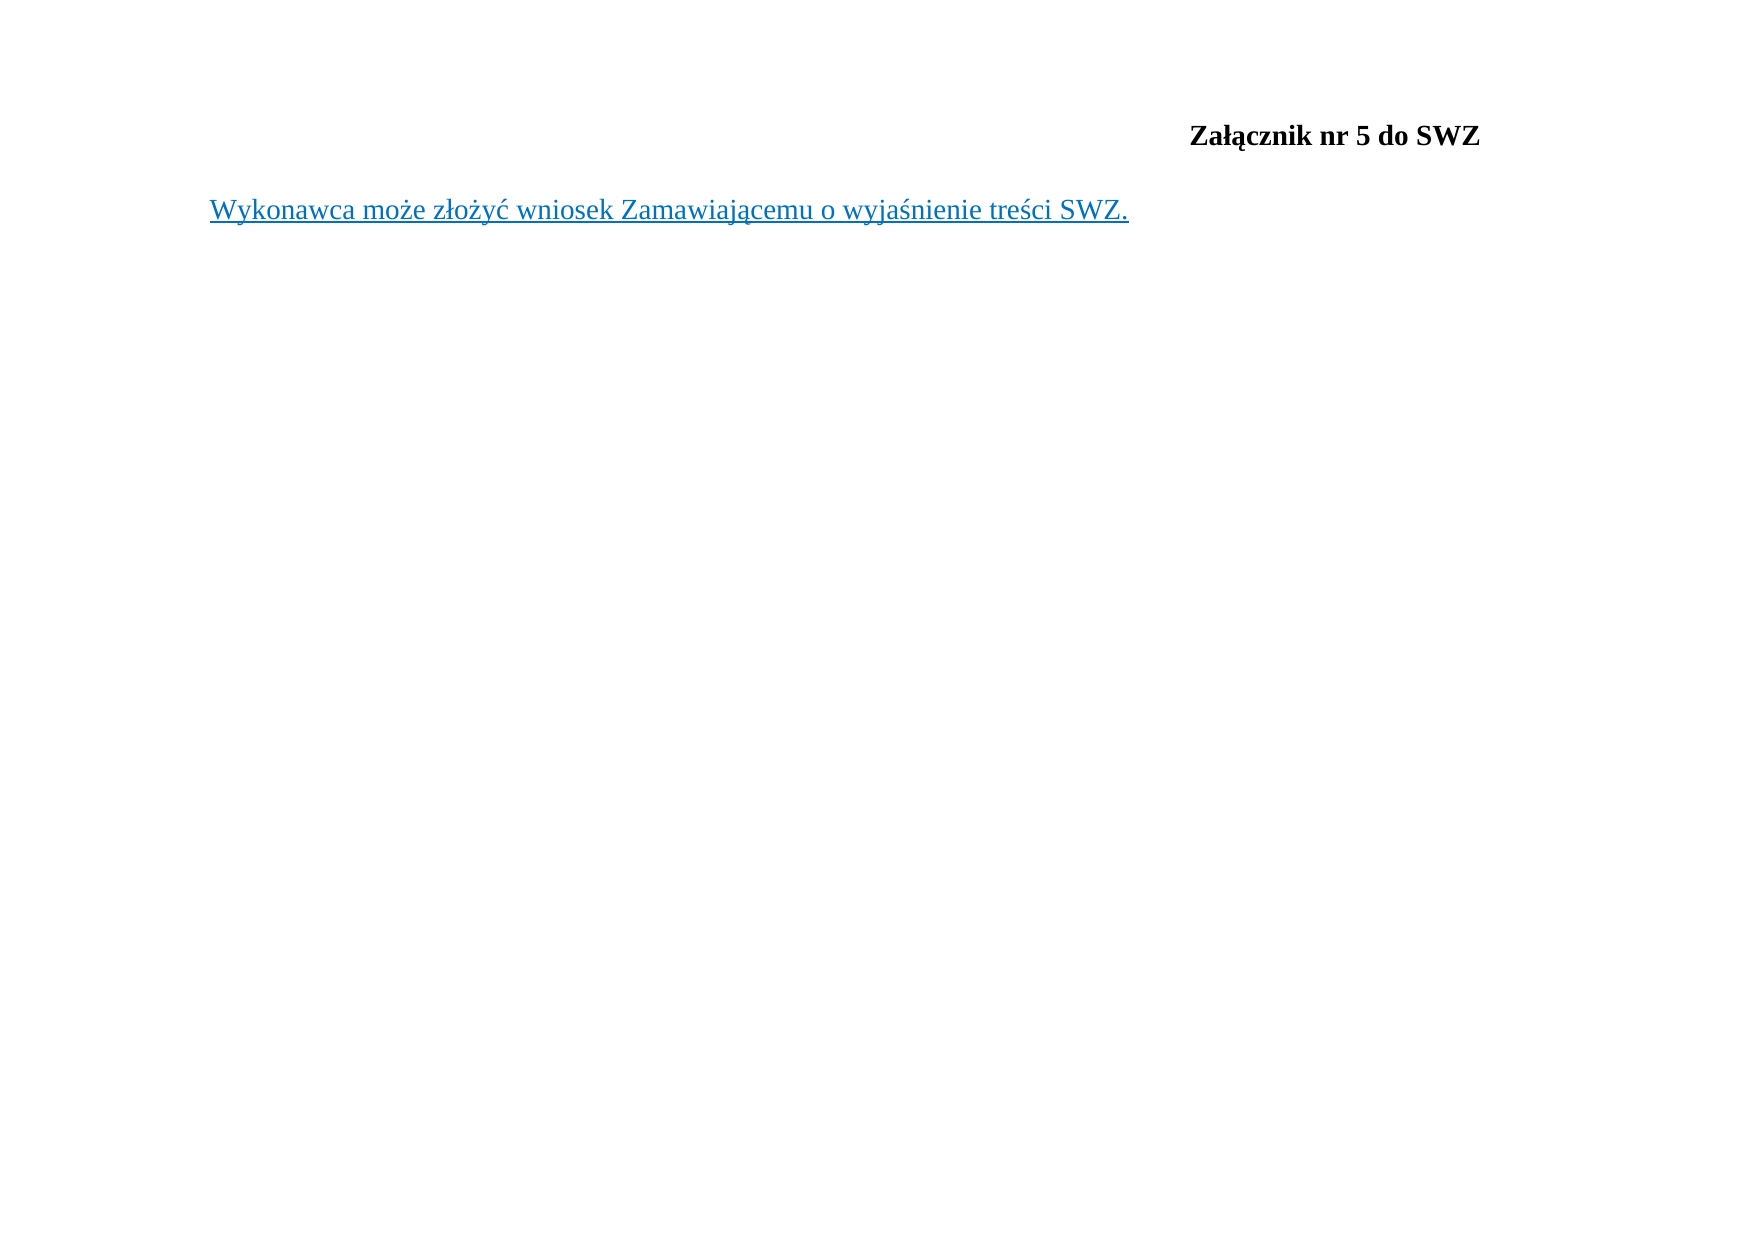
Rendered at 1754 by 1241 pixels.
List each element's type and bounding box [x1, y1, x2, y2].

text [209, 192, 1612, 226]
